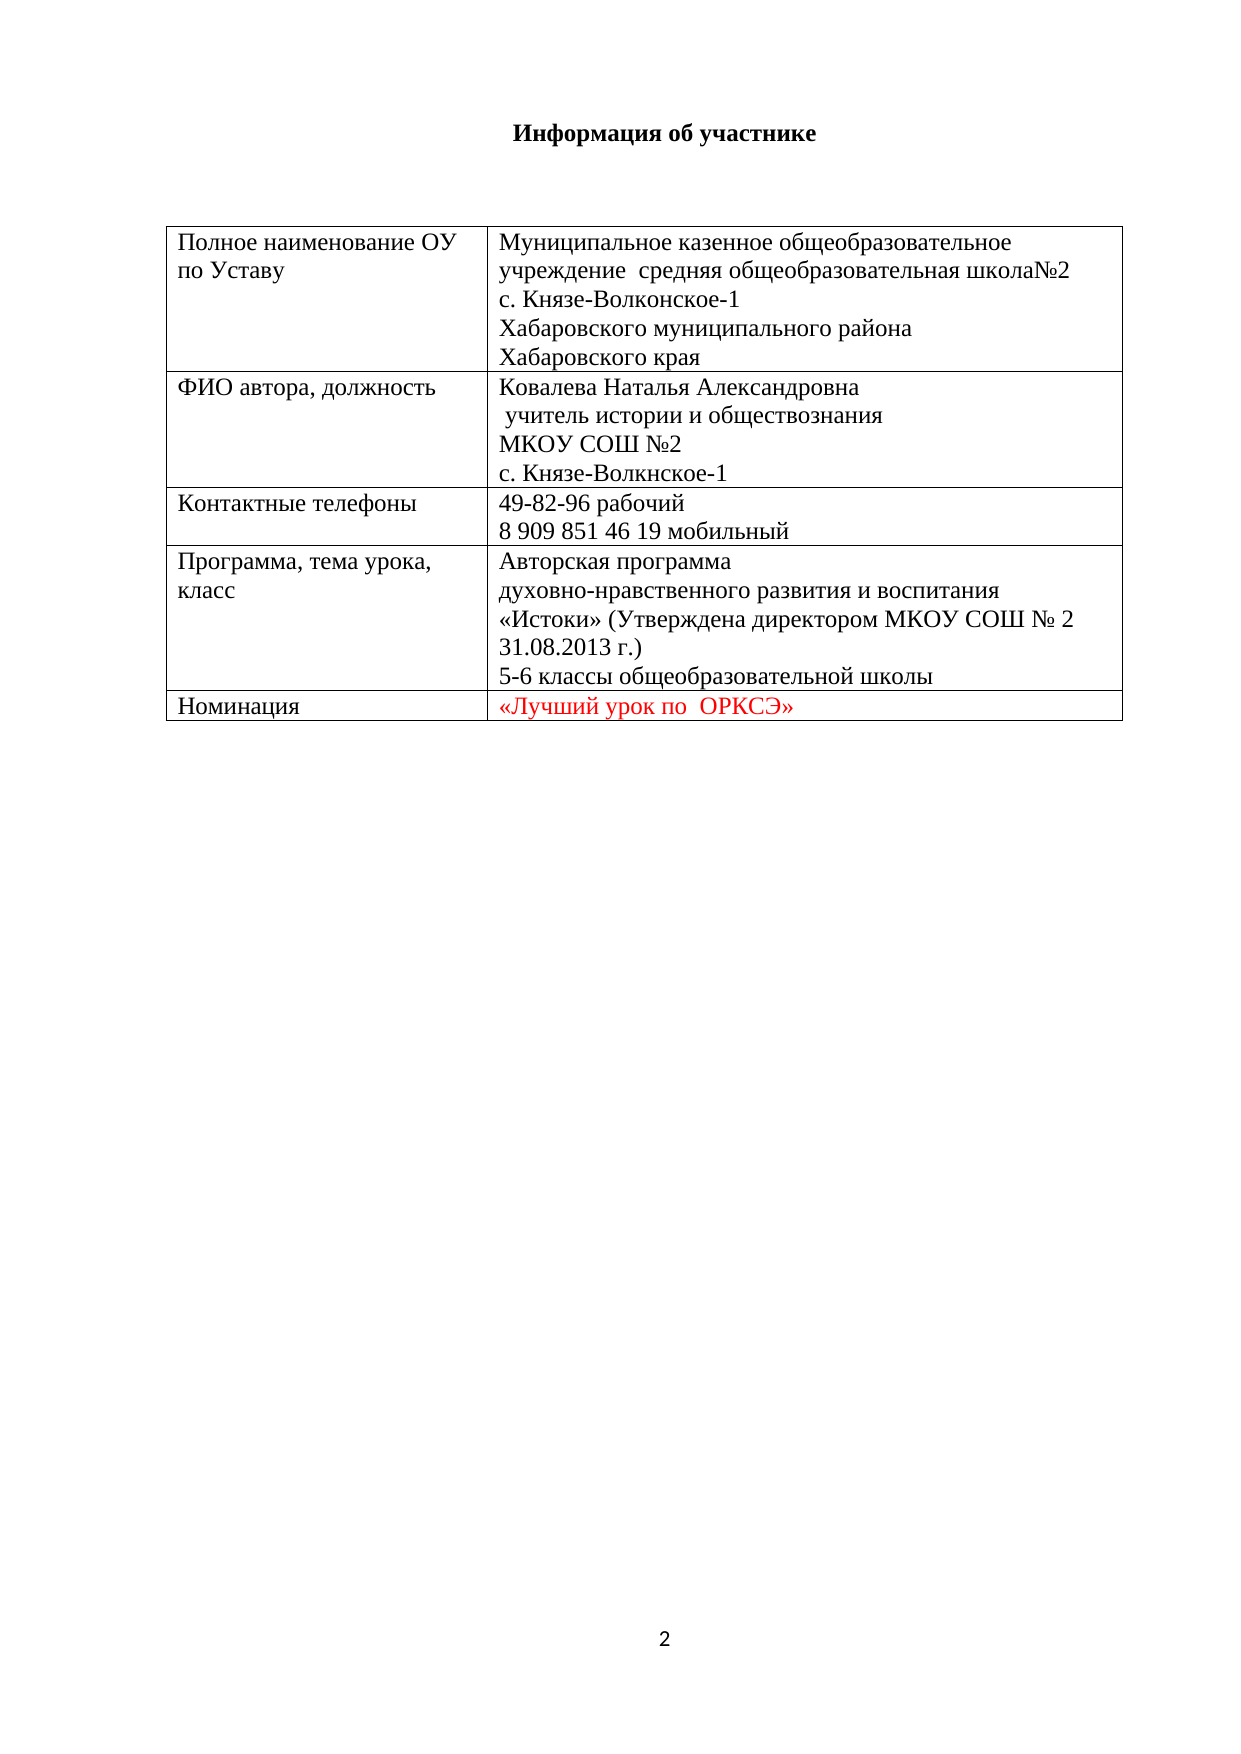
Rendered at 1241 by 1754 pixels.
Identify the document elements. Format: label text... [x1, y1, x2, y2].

table_cell 49-82-96 рабочий 8 909 851 46 19 мобильный [488, 488, 1122, 545]
table_cell Авторская программа духовно-нравственного развития и воспитания «Истоки» (Утверждена директором МКОУ СОШ № 2 31.08.2013 г.) 5-6 классы общеобразовательной школы [488, 546, 1122, 690]
table_cell Ковалева Наталья Александровна учитель истории и обществознания МКОУ СОШ №2 с. Князе-Волкнское-1 [488, 372, 1122, 487]
table_cell Номинация [167, 691, 487, 720]
table_cell «Лучший урок по ОРКСЭ» [488, 691, 1122, 720]
table_header Полное наименование ОУ по Уставу [167, 227, 487, 371]
table_cell Программа, тема урока, класс [167, 546, 487, 690]
text Информация об участнике [177, 118, 1152, 147]
table_cell ФИО автора, должность [167, 372, 487, 487]
table_header Муниципальное казенное общеобразовательное учреждение средняя общеобразовательная школа№2 с. Князе-Волконское-1 Хабаровского муниципального района Хабаровского края [488, 227, 1122, 371]
table_cell Контактные телефоны [167, 488, 487, 545]
